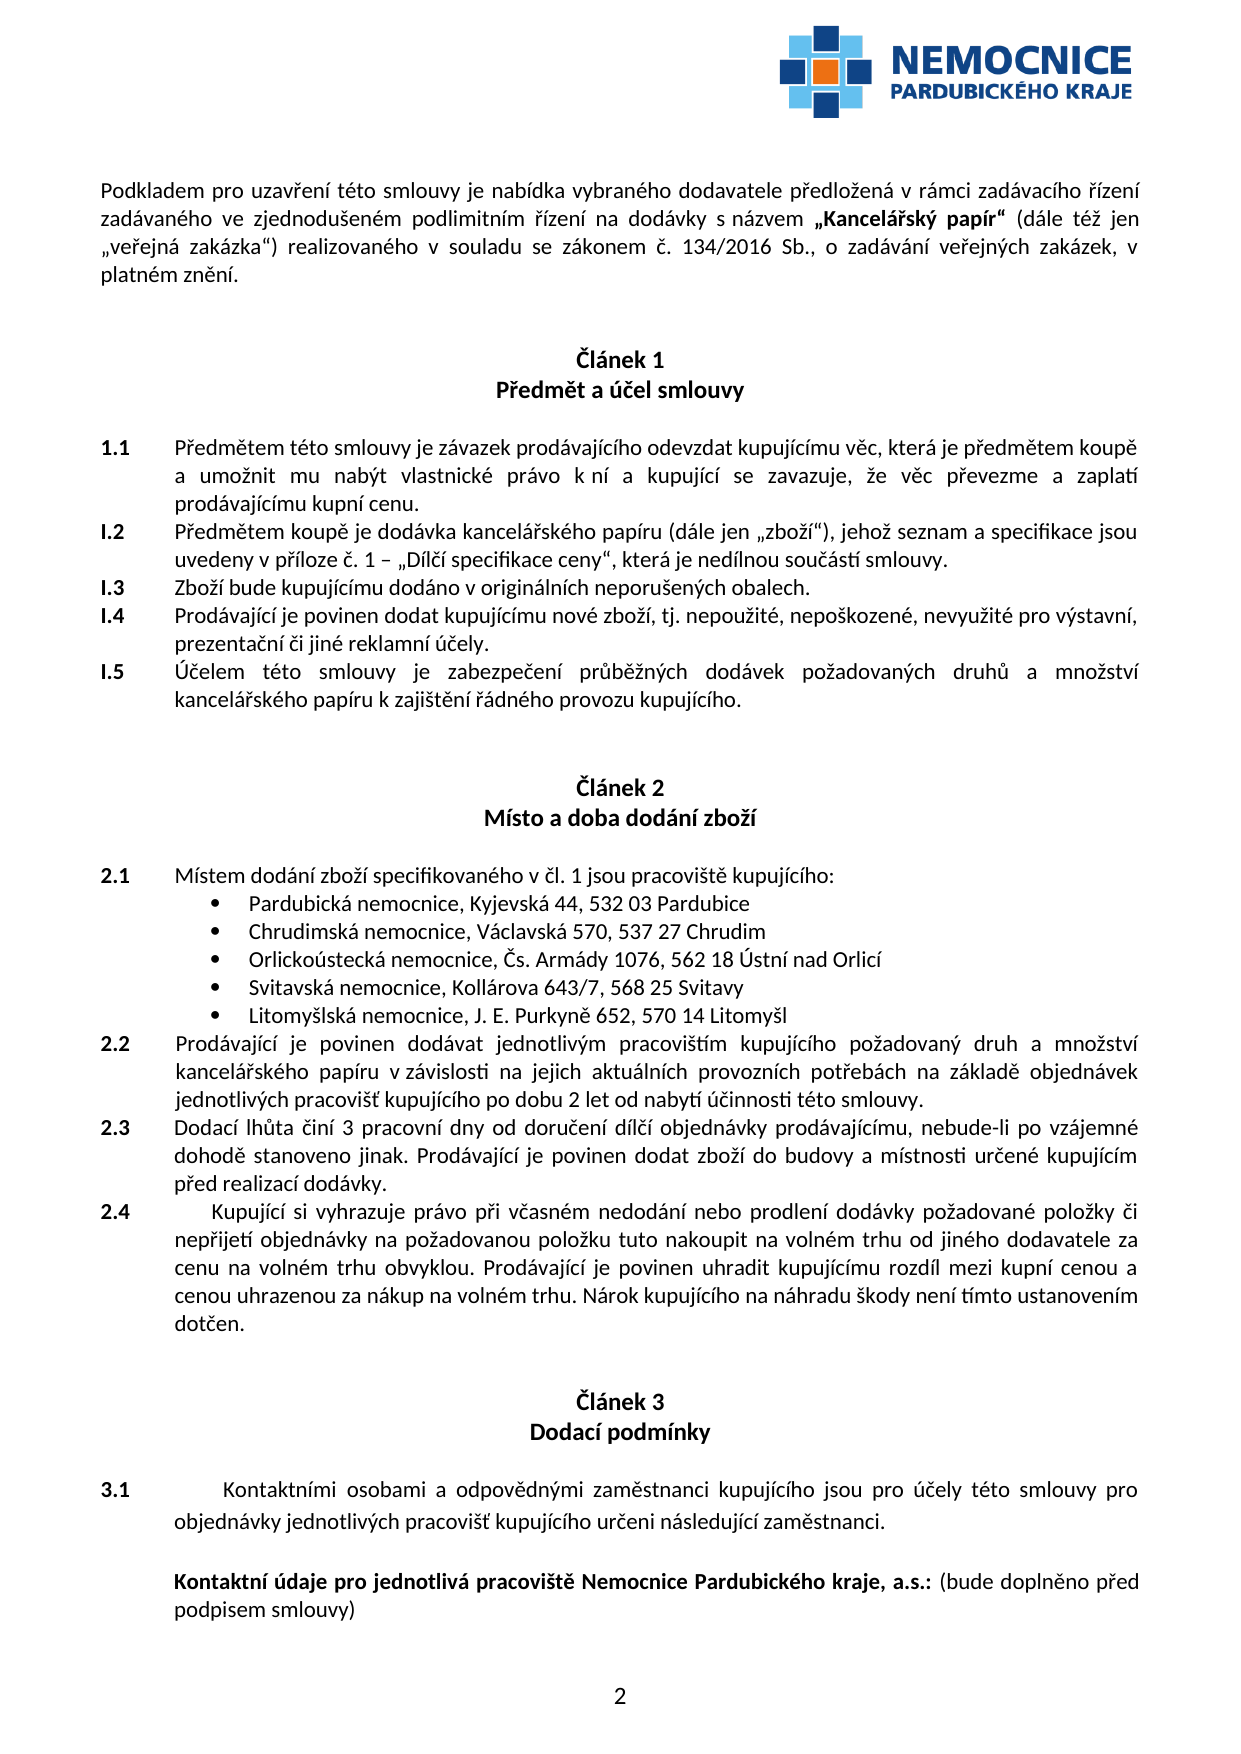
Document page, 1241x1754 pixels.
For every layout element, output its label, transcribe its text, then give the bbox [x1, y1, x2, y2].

title Článek 2 [100, 772, 1140, 802]
list Chrudimská nemocnice, Václavská 570, 537 27 Chrudim [211, 917, 1140, 945]
text 3.1 Kontaktními osobami a odpovědnými zaměstnanci kupujícího jsou pro účely této smlouvy pro objednávky jednotlivých pracovišť kupujícího určeni následující zaměstnanci. [100, 1475, 1140, 1535]
title Článek 3 [100, 1386, 1140, 1416]
list Předmětem této smlouvy je závazek prodávajícího odevzdat kupujícímu věc, která je předmětem koupě a umožnit mu nabýt vlastnické právo k ní a kupující se zavazuje, že věc převezme a zaplatí prodávajícímu kupní cenu. [100, 433, 1140, 517]
title Článek 1 [100, 344, 1140, 374]
title Místo a doba dodání zboží [100, 802, 1140, 833]
text 2.4 Kupující si vyhrazuje právo při včasném nedodání nebo prodlení dodávky požadované položky či nepřijetí objednávky na požadovanou položku tuto nakoupit na volném trhu od jiného dodavatele za cenu na volném trhu obvyklou. Prodávající je povinen uhradit kupujícímu rozdíl mezi kupní cenou a cenou uhrazenou za nákup na volném trhu. Nárok kupujícího na náhradu škody není tímto ustanovením dotčen. [100, 1197, 1140, 1337]
list Předmětem koupě je dodávka kancelářského papíru (dále jen „zboží“), jehož seznam a specifikace jsou uvedeny v příloze č. 1 – „Dílčí specifikace ceny“, která je nedílnou součástí smlouvy. [100, 517, 1140, 573]
text 2.3 Dodací lhůta činí 3 pracovní dny od doručení dílčí objednávky prodávajícímu, nebude-li po vzájemné dohodě stanoveno jinak. Prodávající je povinen dodat zboží do budovy a místnosti určené kupujícím před realizací dodávky. [100, 1113, 1140, 1197]
text Podkladem pro uzavření této smlouvy je nabídka vybraného dodavatele předložená v rámci zadávacího řízení zadávaného ve zjednodušeném podlimitním řízení na dodávky s názvem „Kancelářský papír“ (dále též jen „veřejná zakázka“) realizovaného v souladu se zákonem č. 134/2016 Sb., o zadávání veřejných zakázek, v platném znění. [100, 176, 1140, 288]
list Účelem této smlouvy je zabezpečení průběžných dodávek požadovaných druhů a množství kancelářského papíru k zajištění řádného provozu kupujícího. [100, 657, 1140, 713]
title Předmět a účel smlouvy [100, 374, 1140, 405]
text 2.1 Místem dodání zboží specifikovaného v čl. 1 jsou pracoviště kupujícího: [100, 861, 1140, 889]
list Kontaktní údaje pro jednotlivá pracoviště Nemocnice Pardubického kraje, a.s.: (bude doplněno před podpisem smlouvy) [174, 1567, 1140, 1623]
list Prodávající je povinen dodávat jednotlivým pracovištím kupujícího požadovaný druh a množství kancelářského papíru v závislosti na jejich aktuálních provozních potřebách na základě objednávek jednotlivých pracovišť kupujícího po dobu 2 let od nabytí účinnosti této smlouvy. [100, 1029, 1140, 1113]
list Svitavská nemocnice, Kollárova 643/7, 568 25 Svitavy [211, 973, 1140, 1001]
list Zboží bude kupujícímu dodáno v originálních neporušených obalech. [100, 573, 1140, 601]
title Dodací podmínky [100, 1416, 1140, 1447]
list Orlickoústecká nemocnice, Čs. Armády 1076, 562 18 Ústní nad Orlicí [211, 945, 1140, 973]
list Pardubická nemocnice, Kyjevská 44, 532 03 Pardubice [211, 889, 1140, 917]
picture [778, 24, 1132, 119]
list Prodávající je povinen dodat kupujícímu nové zboží, tj. nepoužité, nepoškozené, nevyužité pro výstavní, prezentační či jiné reklamní účely. [100, 601, 1140, 657]
list Litomyšlská nemocnice, J. E. Purkyně 652, 570 14 Litomyšl [211, 1001, 1140, 1029]
